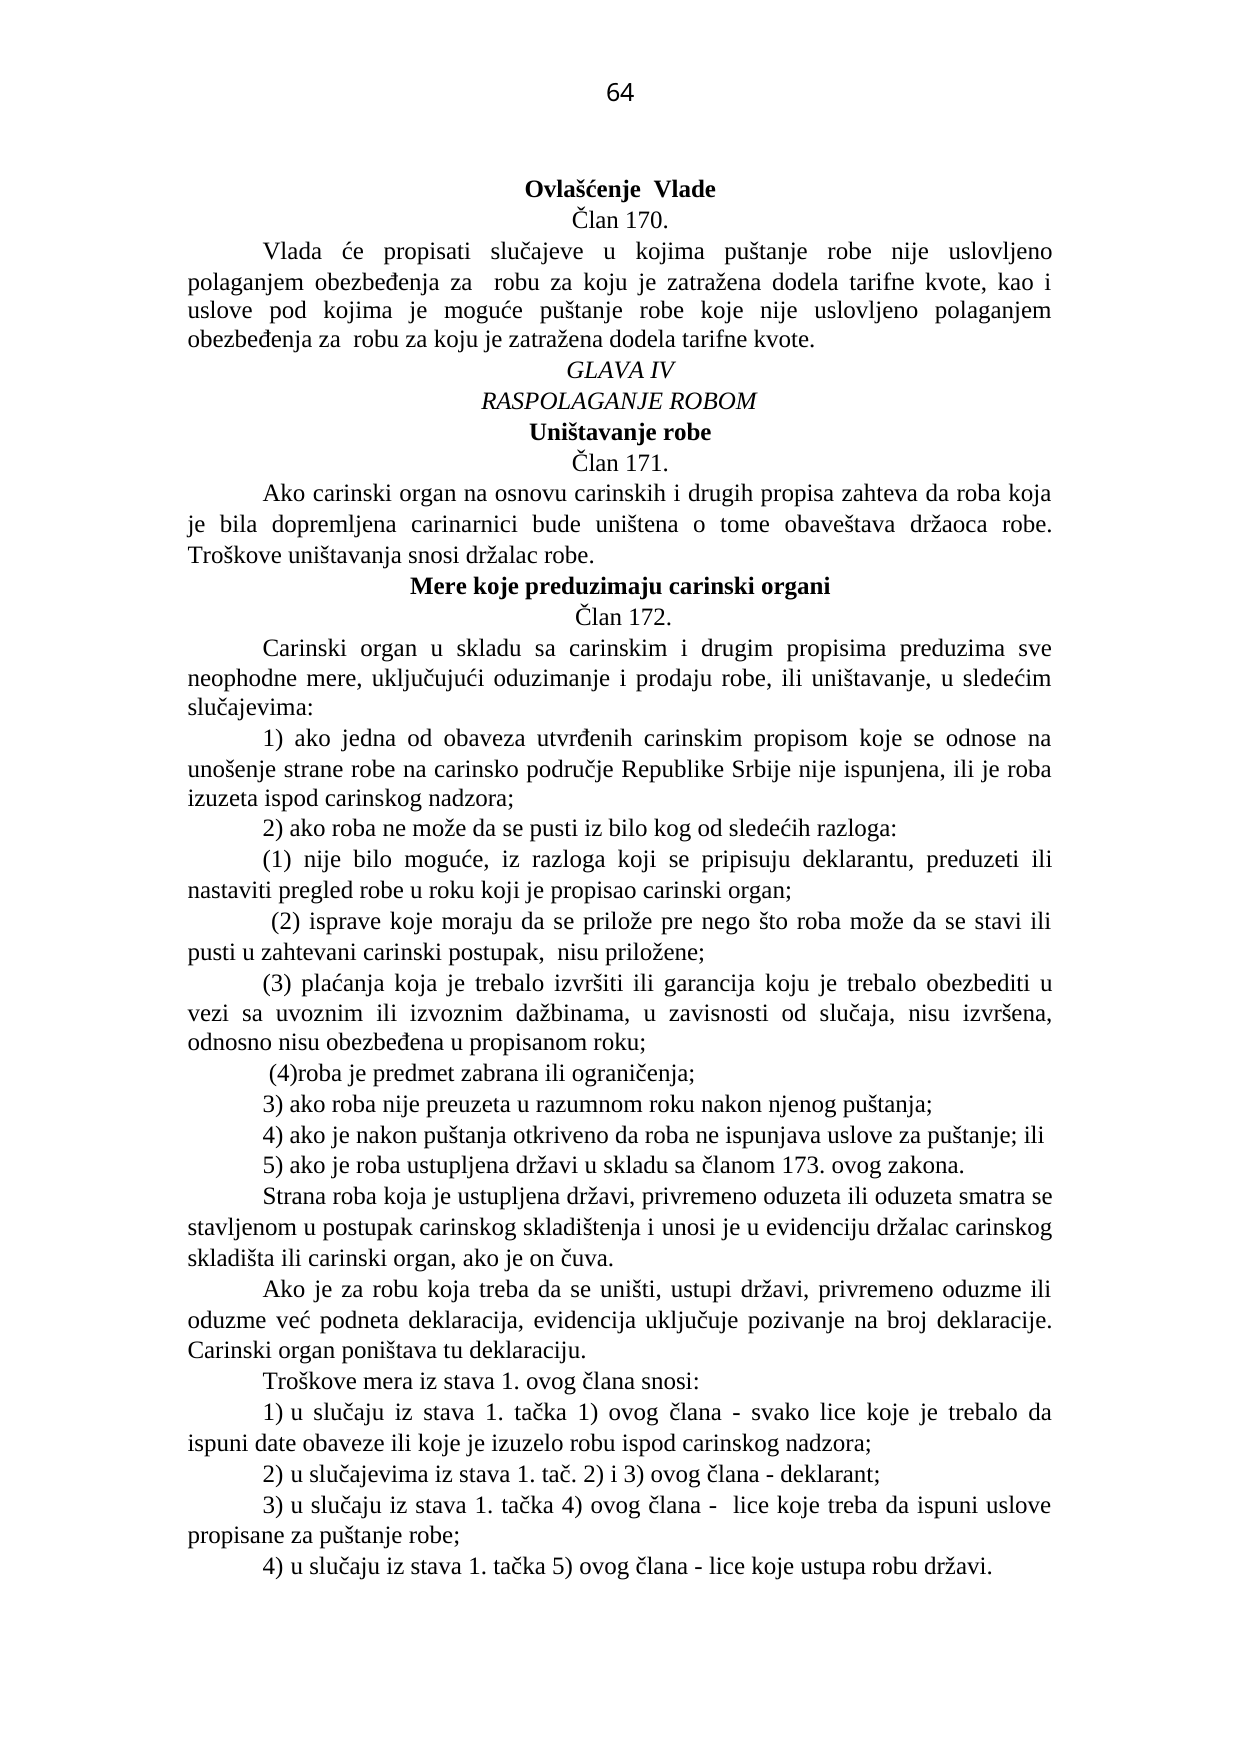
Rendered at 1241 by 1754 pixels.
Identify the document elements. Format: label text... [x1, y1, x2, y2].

text {0>(iii) payments or a guarantee which should have been made or provided in respect of import or export duty, as the case may be, have not been made or provided within the prescribed period;<}0{>(3) plaćanja koja je trebalo izvršiti ili garancija koju je trebalo obezbediti u vezi sa uvoznim ili izvoznim dažbinama, u zavisnosti od slučaja, nisu izvršena, odnosno nisu obezbeđena u propisanom roku;<0} [187, 968, 1053, 1058]
text {0>CHAPTER 4<}0{>GLAVA IV<0} [187, 355, 1053, 386]
text {0>(a) where one of the obligations laid down in the customs legislation concerning the introduction of non-Union goods into the customs territory of the Union has not been fulfilled, or the goods have been withheld from customs supervision;<}0{>1) ako jedna od obaveza utvrđenih carinskim propisom koje se odnose na unošenje strane robe na carinsko područje Republike Srbije nije ispunjena, ili je roba izuzeta ispod carinskog nadzora;<0} [187, 723, 1053, 813]
text {0>Delegation of power<}0{>Ovlašćenje Vlade [187, 174, 1053, 205]
text {0>2. Non-Union goods which have been abandoned to the State, seized or confiscated shall be deemed to be placed under the customs warehousing procedure.<}0{>Strana roba koja je ustupljena državi, privremeno oduzeta ili oduzeta smatra se stavljenom u postupak carinskog skladištenja i<0} {0>They shall be entered in the records of the customs warehousing operator, or, where they are held by the customs authorities, by the latter.<}0{>unosi je u evidenciju držalac carinskog skladišta ili carinski organ, ako je on čuva.<0} [187, 1181, 1053, 1274]
text {0>(d) where after their release, the goods are found not to have fulfilled the conditions for that release; or<}0{>4) ako je nakon puštanja otkriveno da roba ne ispunjava uslove za puštanje; ili<0} [187, 1120, 1053, 1151]
text {0>(b) where the goods cannot be released for any of the following reasons:<}0{>2) ako roba ne može da se pusti iz bilo kog od sledećih razloga:<0} [187, 813, 1053, 844]
text {0>(b) in the cases referred to in points (b) and (c) of paragraph 1, by the declarant;<}66{>2) u slučajevima iz stava 1. tač. 2) i 3) ovog člana - deklarant;<0} [187, 1459, 1053, 1490]
text {0>(d) in the case referred to in point (e) of paragraph 1, by the person who abandons the goods to the State.<}0{>4) u slučaju iz stava 1. tačka 5) ovog člana - lice koje ustupa robu državi.<0} [187, 1551, 1053, 1582]
text {0>(a) in the case referred to in point (a) of paragraph 1, by any person who was required to fulfil the obligations concerned or who withheld the goods from customs supervision;<}0{>1) u slučaju iz stava 1. tačka 1) ovog člana - svako lice koje je trebalo da ispuni date obaveze ili koje je izuzelo robu ispod carinskog nadzora;<0} [187, 1397, 1053, 1459]
text {0>(c) where the goods have not been removed within a reasonable period after their release;<}0{>3) ako roba nije preuzeta u razumnom roku nakon njenog puštanja;<0} [187, 1089, 1053, 1120]
text {0>Measures to be taken by the customs authorities<}71{>Mere koje preduzimaju carinski organi [187, 571, 1053, 602]
text Član 171. <0} [187, 448, 1053, 478]
text Član 172. <0} [187, 602, 1053, 633]
text Član 170. <0} [187, 205, 1053, 236]
text {0>Where goods to be destroyed, abandoned to the State, seized or confiscated are already subject to a customs declaration, the records shall include a reference to the customs declaration.<}0{>Ako je za robu koja treba da se uništi, ustupi državi, privremeno oduzme ili oduzme već podneta deklaracija, evidencija uključuje pozivanje na broj deklaracije.<0} {0>Customs authorities shall invalidate that customs declaration.<}0{>Carinski organ poništava tu deklaraciju.<0} [187, 1274, 1053, 1366]
text {0>(e) where goods are abandoned to the State in accordance with Article 199.<}62{>5) ako je roba ustupljena državi u skladu sa članom 173. ovog zakona.<0} [187, 1151, 1053, 1181]
text {0>(iv) the goods are subject to prohibitions or restrictions;<}0{> (4)roba je predmet zabrana ili ograničenja;<0} [187, 1058, 1053, 1089]
text {0>(ii) the documents which must be provided before the goods can be placed under, or released for, the customs procedure requested have not been provided;<}0{> (2) isprave koje moraju da se prilože pre nego što roba može da se stavi ili pusti u zahtevani carinski postupak, nisu priložene;<0} [187, 906, 1053, 968]
text {0>The Commission shall be empowered to adopt delegated acts, in accordance with Article 284, in order to determine the cases referred to in Article 195(2).<}79{>Vlada će propisati slučajeve u kojima puštanje robe nije uslovljeno polaganjem obezbeđenja za robu za koju je zatražena dodela tarifne kvote, kao i uslove pod kojima je moguće puštanje robe koje nije uslovljeno polaganjem obezbeđenja za robu za koju je zatražena dodela tarifne kvote. <0} [187, 236, 1053, 355]
text {0>Where the customs authorities have reasonable grounds for so doing, they may require goods which have been presented to customs to be destroyed and shall inform the holder of the goods accordingly.<}0{>Ako carinski organ na osnovu carinskih i drugih propisa zahteva da roba koja je bila dopremljena carinarnici bude uništena o tome obaveštava držaoca robe.<0} {0>The costs of the destruction shall be borne by the holder of the goods.<}66{>Troškove uništavanja snosi držalac robe. [187, 478, 1053, 571]
text {0>3.<}0{><0}{0>The costs of the measures referred to in paragraph 1 shall be borne:<}67{>Troškove mera iz stava 1. ovog člana snosi:<0} [187, 1366, 1053, 1397]
text {0>1. The customs authorities shall take any necessary measures, including confiscation and sale, or destruction, to dispose of goods in the following cases:<}0{>Carinski organ u skladu sa carinskim i drugim propisima preduzima sve neophodne mere, uključujući oduzimanje i prodaju robe, ili uništavanje, u sledećim slučajevima:<0} [187, 633, 1053, 723]
text {0>(c) in the case referred to in point (d) of paragraph 1, by the person who is required to comply with the conditions governing the release of the goods;<}0{>3) u slučaju iz stava 1. tačka 4) ovog člana - lice koje treba da ispuni uslove propisane za puštanje robe;<0} [187, 1490, 1053, 1551]
text {0>Destruction of goods<}73{>Uništavanje robe [187, 417, 1053, 448]
text {0>(i) it has not been possible, for reasons attributable to the declarant, to undertake or continue examination of the goods within the period prescribed by the customs authorities;<}0{>--(1) nije bilo moguće, iz razloga koji se pripisuju deklarantu, preduzeti ili nastaviti pregled robe u roku koji je propisao carinski organ;<0} [187, 844, 1053, 906]
text {0>Disposal of goods<}69{>RASPOLAGANJE ROBOM [187, 386, 1053, 417]
